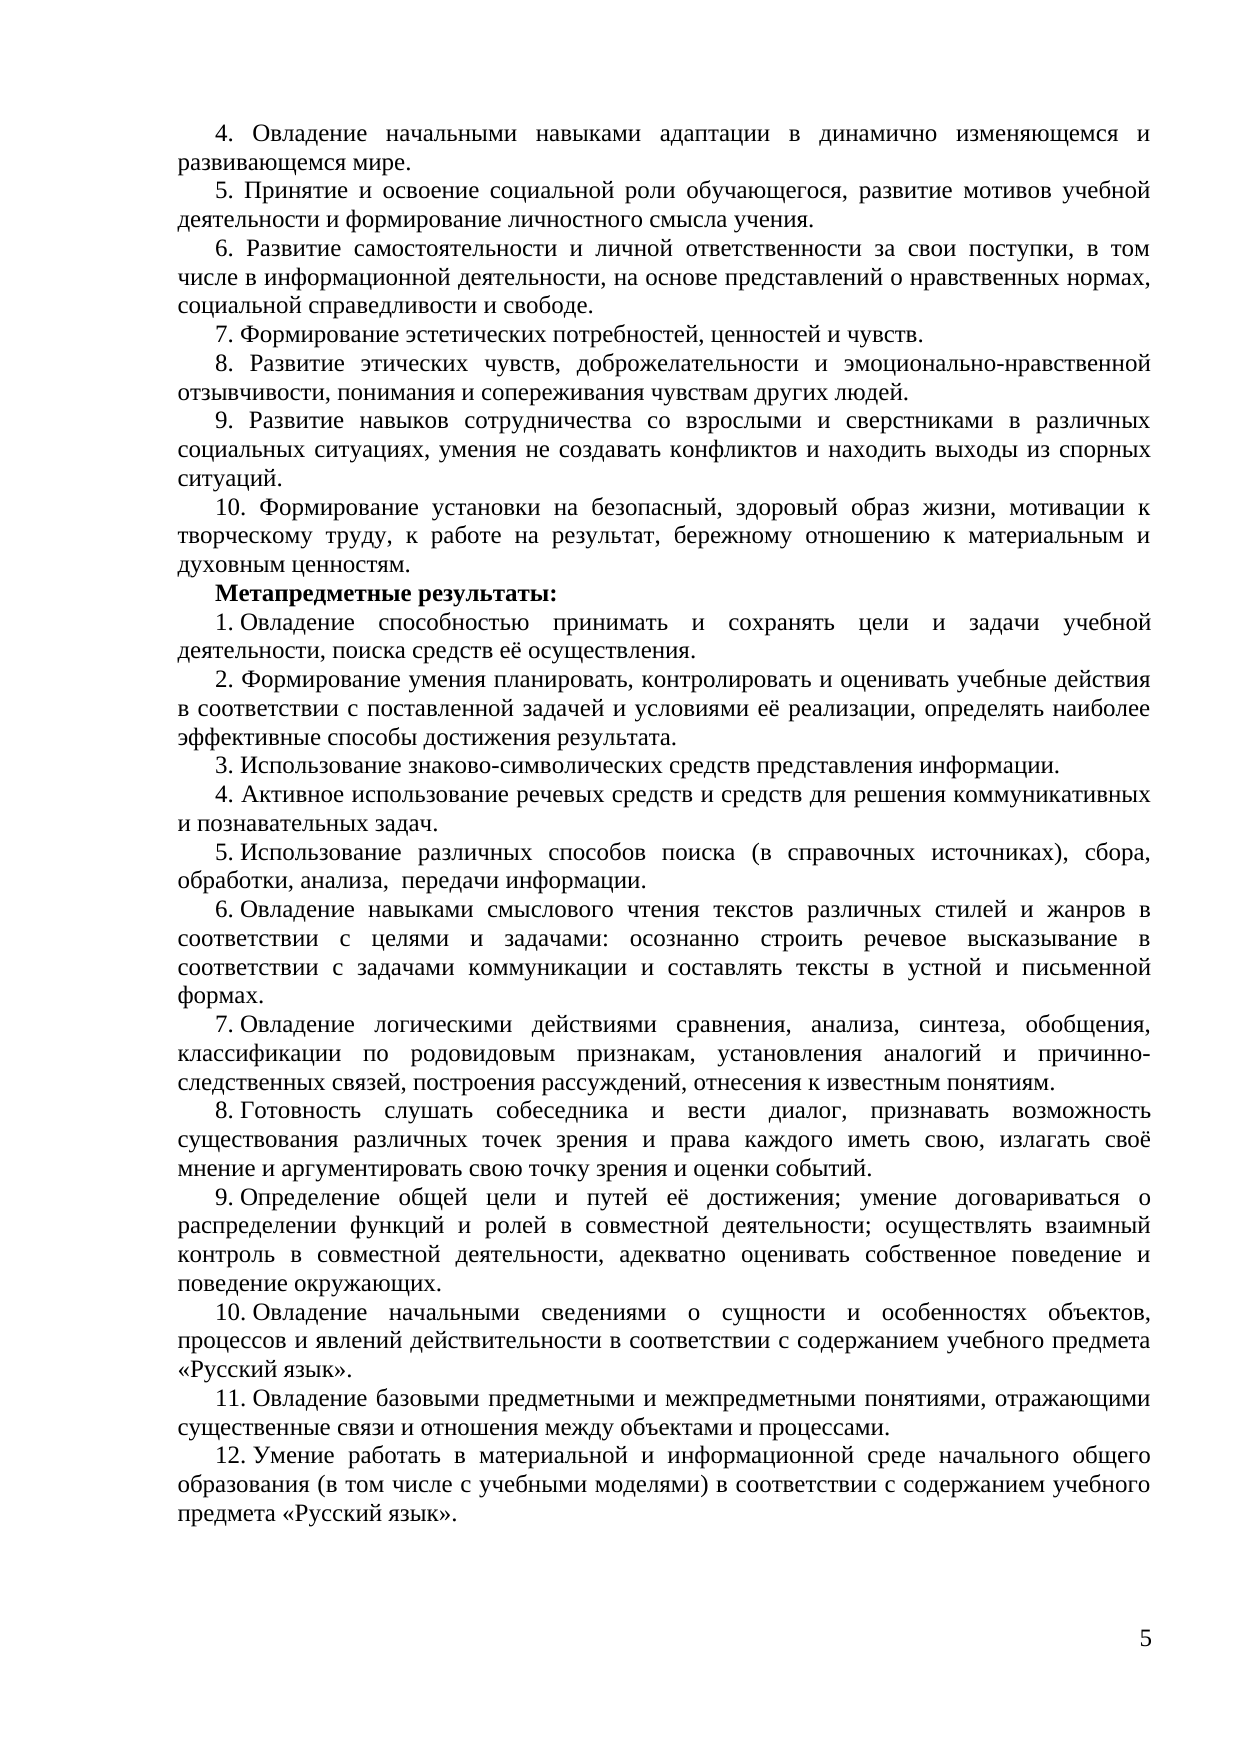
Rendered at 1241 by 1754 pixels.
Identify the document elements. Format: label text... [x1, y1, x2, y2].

text 6. Развитие самостоятельности и личной ответственности за свои поступки, в том числе в информационной деятельности, на основе представлений о нравственных нормах, социальной справедливости и свободе. [177, 233, 1152, 319]
text 7. Овладение логическими действиями сравнения, анализа, синтеза, обобщения, классификации по родовидовым признакам, установления аналогий и причинно-следственных связей, построения рассуждений, отнесения к известным понятиям. [177, 1009, 1152, 1096]
text 6. Овладение навыками смыслового чтения текстов различных стилей и жанров в соответствии с целями и задачами: осознанно строить речевое высказывание в соответствии с задачами коммуникации и составлять тексты в устной и письменной формах. [177, 894, 1152, 1009]
text 9. Развитие навыков сотрудничества со взрослыми и сверстниками в различных социальных ситуациях, умения не создавать конфликтов и находить выходы из спорных ситуаций. [177, 406, 1152, 492]
text Метапредметные результаты: [177, 578, 1152, 607]
text 8. Готовность слушать собеседника и вести диалог, признавать возможность существования различных точек зрения и права каждого иметь свою, излагать своё мнение и аргументировать свою точку зрения и оценки событий. [177, 1096, 1152, 1182]
text 4. Овладение начальными навыками адаптации в динамично изменяющемся и развивающемся мире. [177, 118, 1152, 176]
text 2. Формирование умения планировать, контролировать и оценивать учебные действия в соответствии с поставленной задачей и условиями её реализации, определять наиболее эффективные способы достижения результата. [177, 664, 1152, 751]
text 10. Овладение начальными сведениями о сущности и особенностях объектов, процессов и явлений действительности в соответствии с содержанием учебного предмета «Русский язык». [177, 1297, 1152, 1383]
text 3. Использование знаково-символических средств представления информации. [177, 751, 1152, 779]
text 10. Формирование установки на безопасный, здоровый образ жизни, мотивации к творческому труду, к работе на результат, бережному отношению к материальным и духовным ценностям. [177, 492, 1152, 578]
text 5. Принятие и освоение социальной роли обучающегося, развитие мотивов учебной деятельности и формирование личностного смысла учения. [177, 176, 1152, 233]
text 11. Овладение базовыми предметными и межпредметными понятиями, отражающими существенные связи и отношения между объектами и процессами. [177, 1383, 1152, 1441]
text 5. Использование различных способов поиска (в справочных источниках), сбора, обработки, анализа, передачи информации. [177, 837, 1152, 894]
text 7. Формирование эстетических потребностей, ценностей и чувств. [177, 319, 1152, 348]
text 9. Определение общей цели и путей её достижения; умение договариваться о распределении функций и ролей в совместной деятельности; осуществлять взаимный контроль в совместной деятельности, адекватно оценивать собственное поведение и поведение окружающих. [177, 1182, 1152, 1297]
text 12. Умение работать в материальной и информационной среде начального общего образования (в том числе с учебными моделями) в соответствии с содержанием учебного предмета «Русский язык». [177, 1441, 1152, 1527]
text 1. Овладение способностью принимать и сохранять цели и задачи учебной деятельности, поиска средств её осуществления. [177, 607, 1152, 664]
text 4. Активное использование речевых средств и средств для решения коммуникативных и познавательных задач. [177, 779, 1152, 837]
text 8. Развитие этических чувств, доброжелательности и эмоционально-нравственной отзывчивости, понимания и сопереживания чувствам других людей. [177, 348, 1152, 406]
